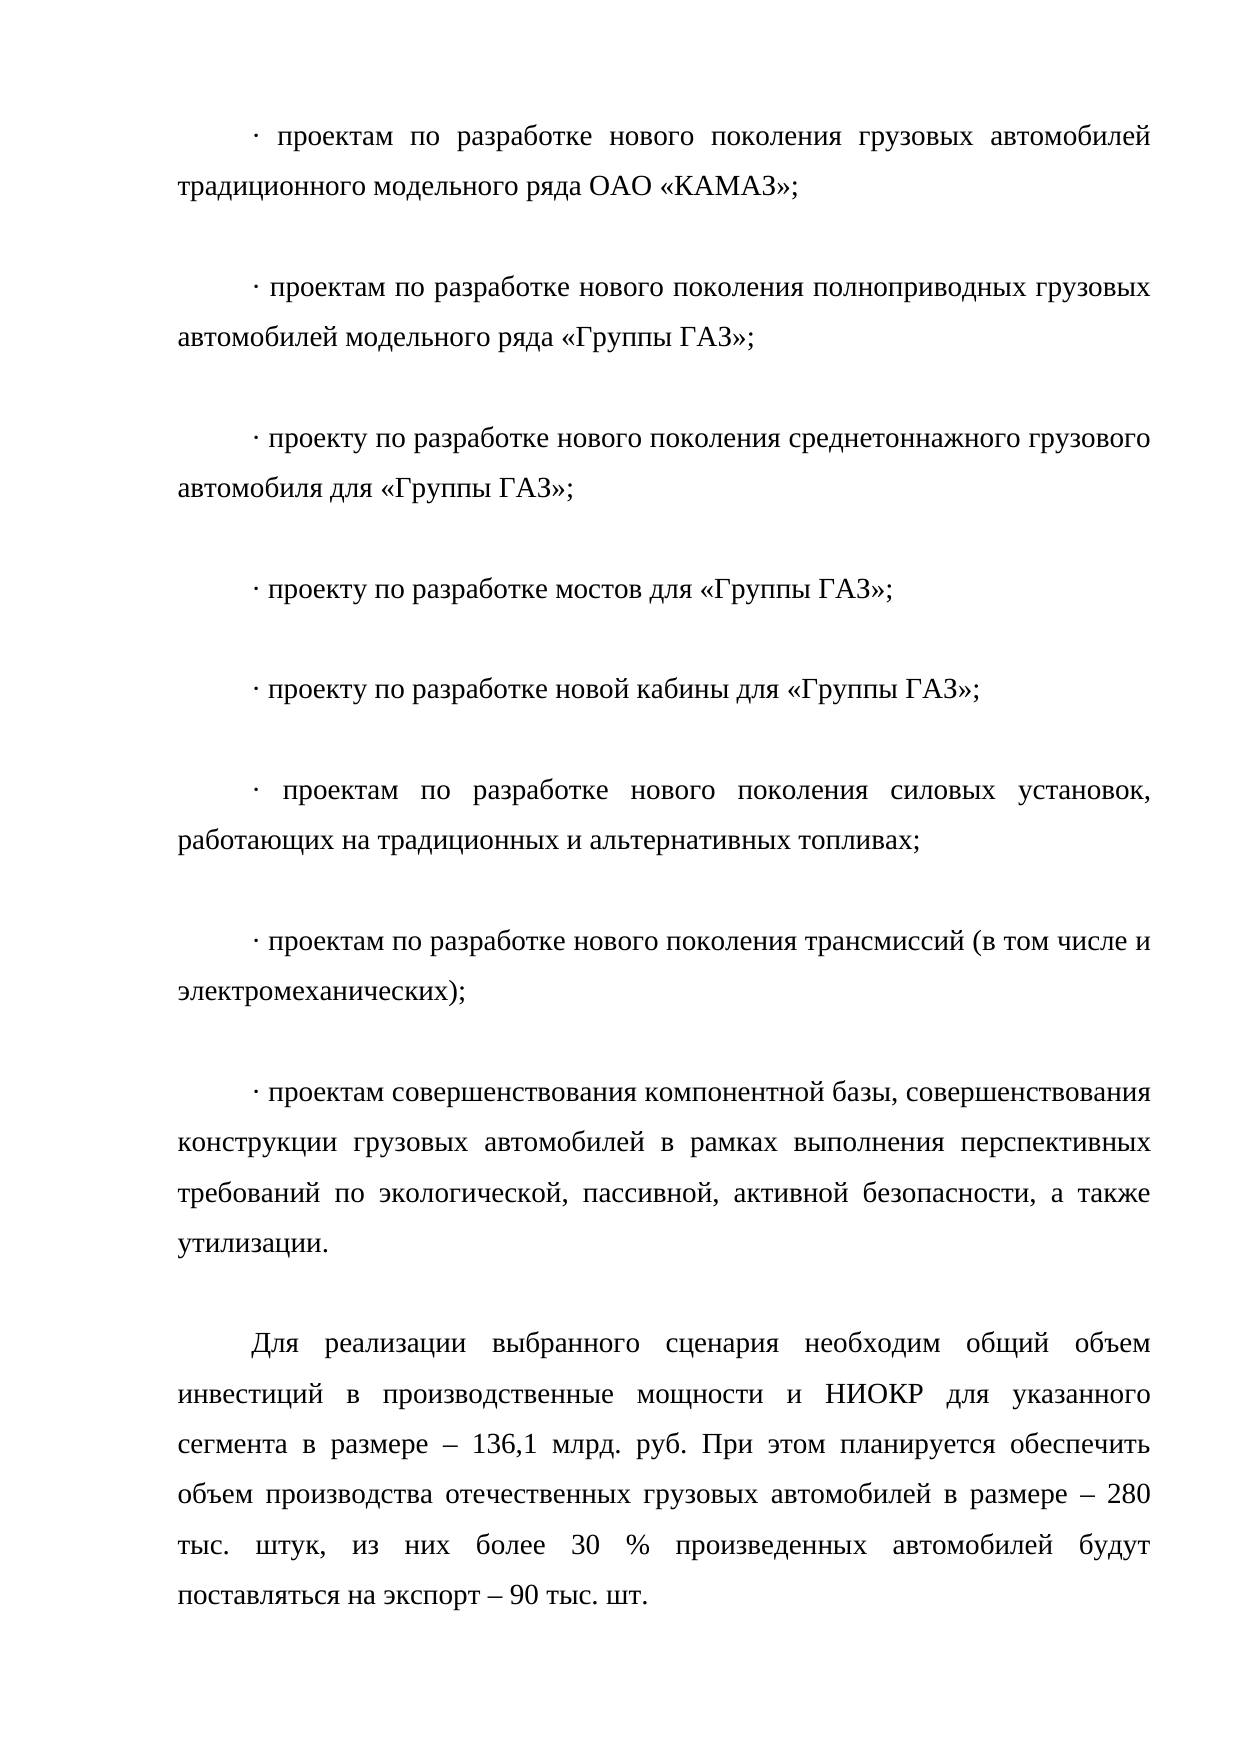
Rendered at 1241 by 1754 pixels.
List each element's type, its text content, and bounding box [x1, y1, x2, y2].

text Для реализации выбранного сценария необходим общий объем инвестиций в производственные мощности и НИОКР для указанного сегмента в размере – 136,1 млрд. руб. При этом планируется обеспечить объем производства отечественных грузовых автомобилей в размере – 280 тыс. штук, из них более 30 % произведенных автомобилей будут поставляться на экспорт – 90 тыс. шт. [177, 1326, 1152, 1611]
text · проектам по разработке нового поколения полноприводных грузовых автомобилей модельного ряда «Группы ГАЗ»; [177, 269, 1152, 353]
text · проекту по разработке мостов для «Группы ГАЗ»; [177, 571, 1152, 604]
text · проекту по разработке новой кабины для «Группы ГАЗ»; [177, 672, 1152, 705]
text · проектам по разработке нового поколения силовых установок, работающих на традиционных и альтернативных топливах; [177, 772, 1152, 856]
text · проекту по разработке нового поколения среднетоннажного грузового автомобиля для «Группы ГАЗ»; [177, 420, 1152, 504]
text · проектам по разработке нового поколения трансмиссий (в том числе и электромеханических); [177, 923, 1152, 1007]
text · проектам по разработке нового поколения грузовых автомобилей традиционного модельного ряда ОАО «КАМАЗ»; [177, 118, 1152, 202]
text · проектам совершенствования компонентной базы, совершенствования конструкции грузовых автомобилей в рамках выполнения перспективных требований по экологической, пассивной, активной безопасности, а также утилизации. [177, 1074, 1152, 1258]
